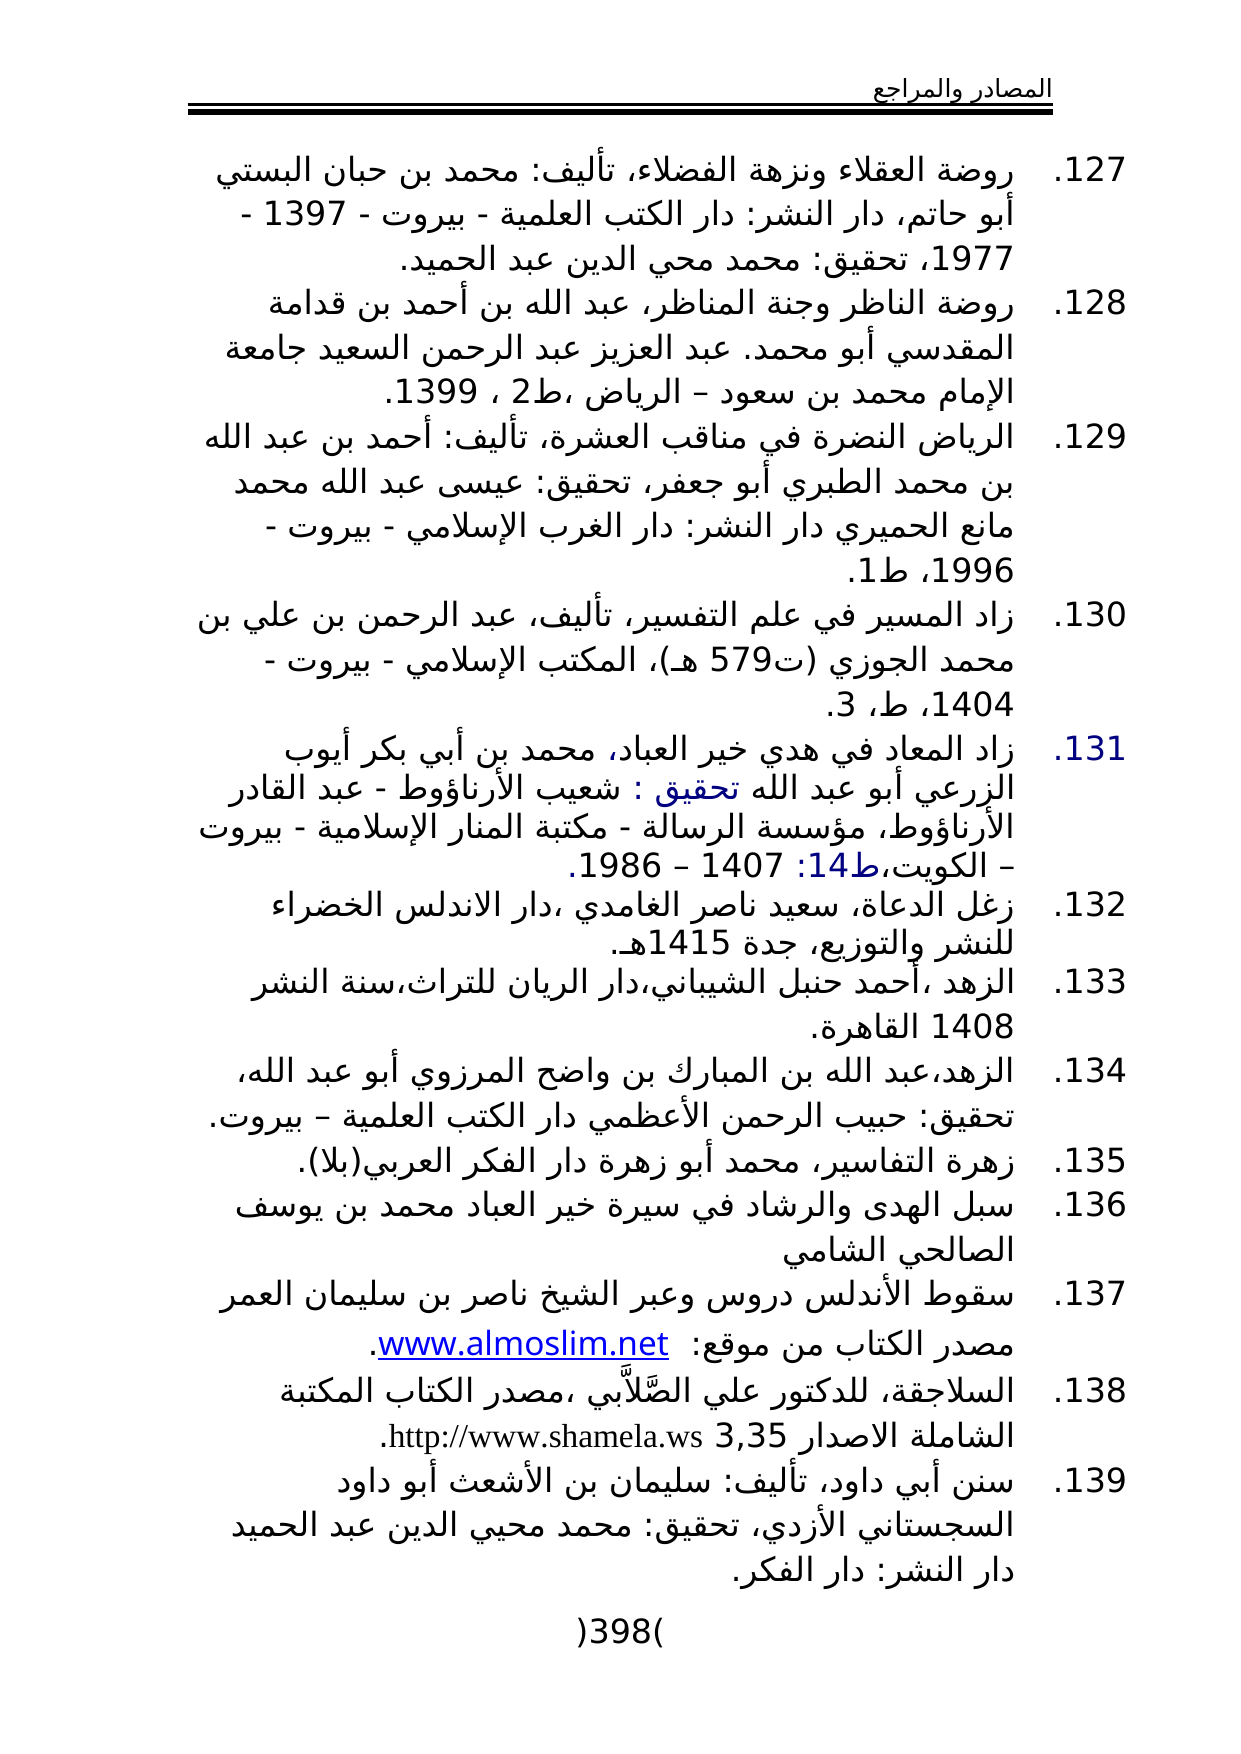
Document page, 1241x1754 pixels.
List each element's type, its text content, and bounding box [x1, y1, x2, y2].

list السلاجقة، للدكتور علي الصَّلاَّبي ،مصدر الكتاب المكتبة الشاملة الاصدار 3,35 http://www.shamela.ws. [187, 1372, 1053, 1455]
list زاد المعاد في هدي خير العباد، محمد بن أبي بكر أيوب الزرعي أبو عبد الله تحقيق : شعيب الأرناؤوط - عبد القادر الأرناؤوط، مؤسسة الرسالة - مكتبة المنار الإسلامية - بيروت – الكويت،ط14: 1407 – 1986. [187, 729, 1053, 885]
list سبل الهدى والرشاد في سيرة خير العباد محمد بن يوسف الصالحي الشامي [187, 1186, 1053, 1269]
list الزهد،عبد الله بن المبارك بن واضح المرزوي أبو عبد الله، تحقيق: حبيب الرحمن الأعظمي دار الكتب العلمية – بيروت. [187, 1052, 1053, 1135]
list سنن أبي داود، تأليف: سليمان بن الأشعث أبو داود السجستاني الأزدي، تحقيق: محمد محيي الدين عبد الحميد دار النشر: دار الفكر. [187, 1461, 1053, 1589]
list زغل الدعاة، سعيد ناصر الغامدي ،دار الاندلس الخضراء للنشر والتوزيع، جدة 1415هـ. [187, 885, 1053, 963]
list روضة الناظر وجنة المناظر، عبد الله بن أحمد بن قدامة المقدسي أبو محمد. عبد العزيز عبد الرحمن السعيد جامعة الإمام محمد بن سعود – الرياض ،ط2 ، 1399. [187, 284, 1053, 412]
list الزهد ،أحمد حنبل الشيباني،دار الريان للتراث،سنة النشر 1408 القاهرة. [187, 963, 1053, 1046]
list سقوط الأندلس دروس وعبر الشيخ ناصر بن سليمان العمر مصدر الكتاب من موقع: www.almoslim.net. [187, 1275, 1053, 1365]
list زاد المسير في علم التفسير، تأليف، عبد الرحمن بن علي بن محمد الجوزي (ت579 هـ)، المكتب الإسلامي - بيروت - 1404، ط، 3. [187, 596, 1053, 724]
list الرياض النضرة في مناقب العشرة، تأليف: أحمد بن عبد الله بن محمد الطبري أبو جعفر، تحقيق: عيسى عبد الله محمد مانع الحميري دار النشر: دار الغرب الإسلامي - بيروت - 1996، ط1. [187, 417, 1053, 590]
list زهرة التفاسير، محمد أبو زهرة دار الفكر العربي(بلا). [187, 1141, 1053, 1180]
list روضة العقلاء ونزهة الفضلاء، تأليف: محمد بن حبان البستي أبو حاتم، دار النشر: دار الكتب العلمية - بيروت - 1397 - 1977، تحقيق: محمد محي الدين عبد الحميد. [187, 150, 1053, 278]
